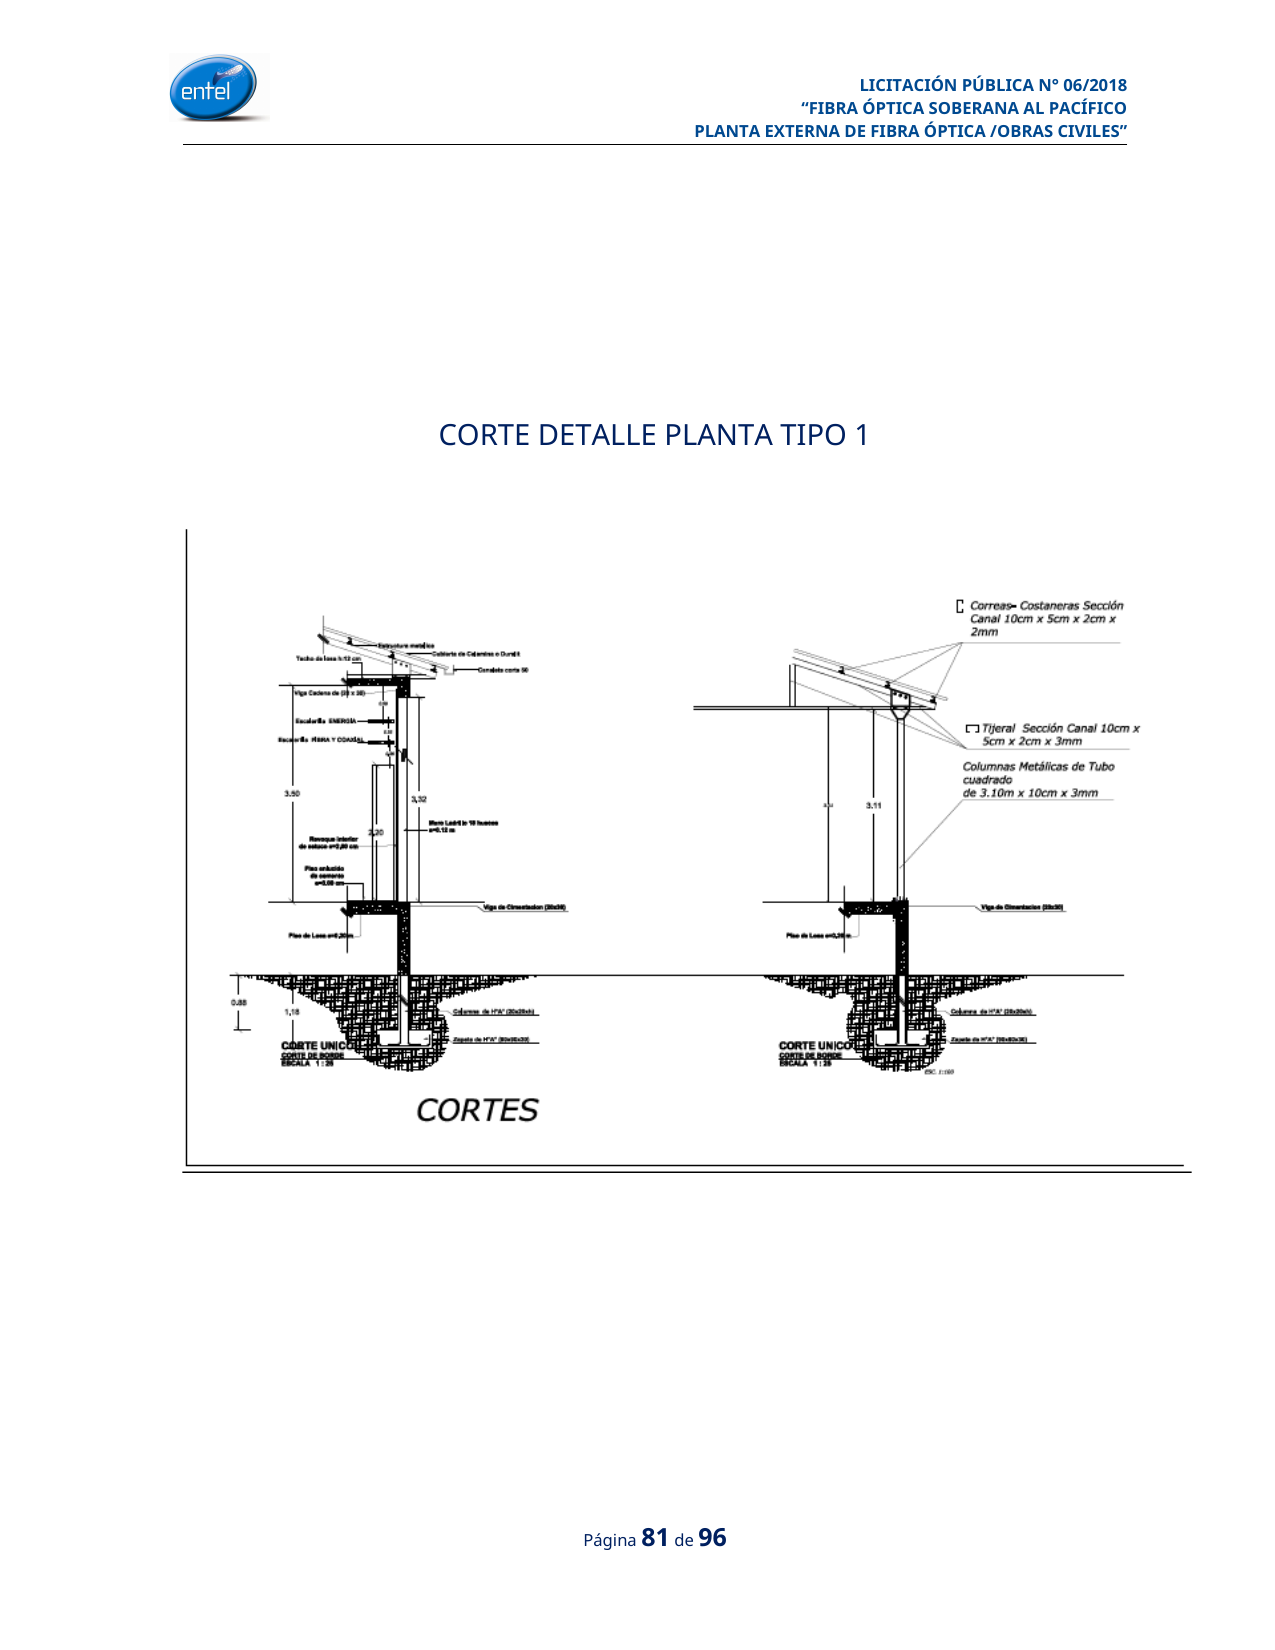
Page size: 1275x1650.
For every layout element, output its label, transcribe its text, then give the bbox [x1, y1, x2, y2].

text CORTE DETALLE PLANTA TIPO 1 [182, 414, 1127, 453]
picture [169, 53, 270, 122]
picture [182, 524, 1192, 1173]
